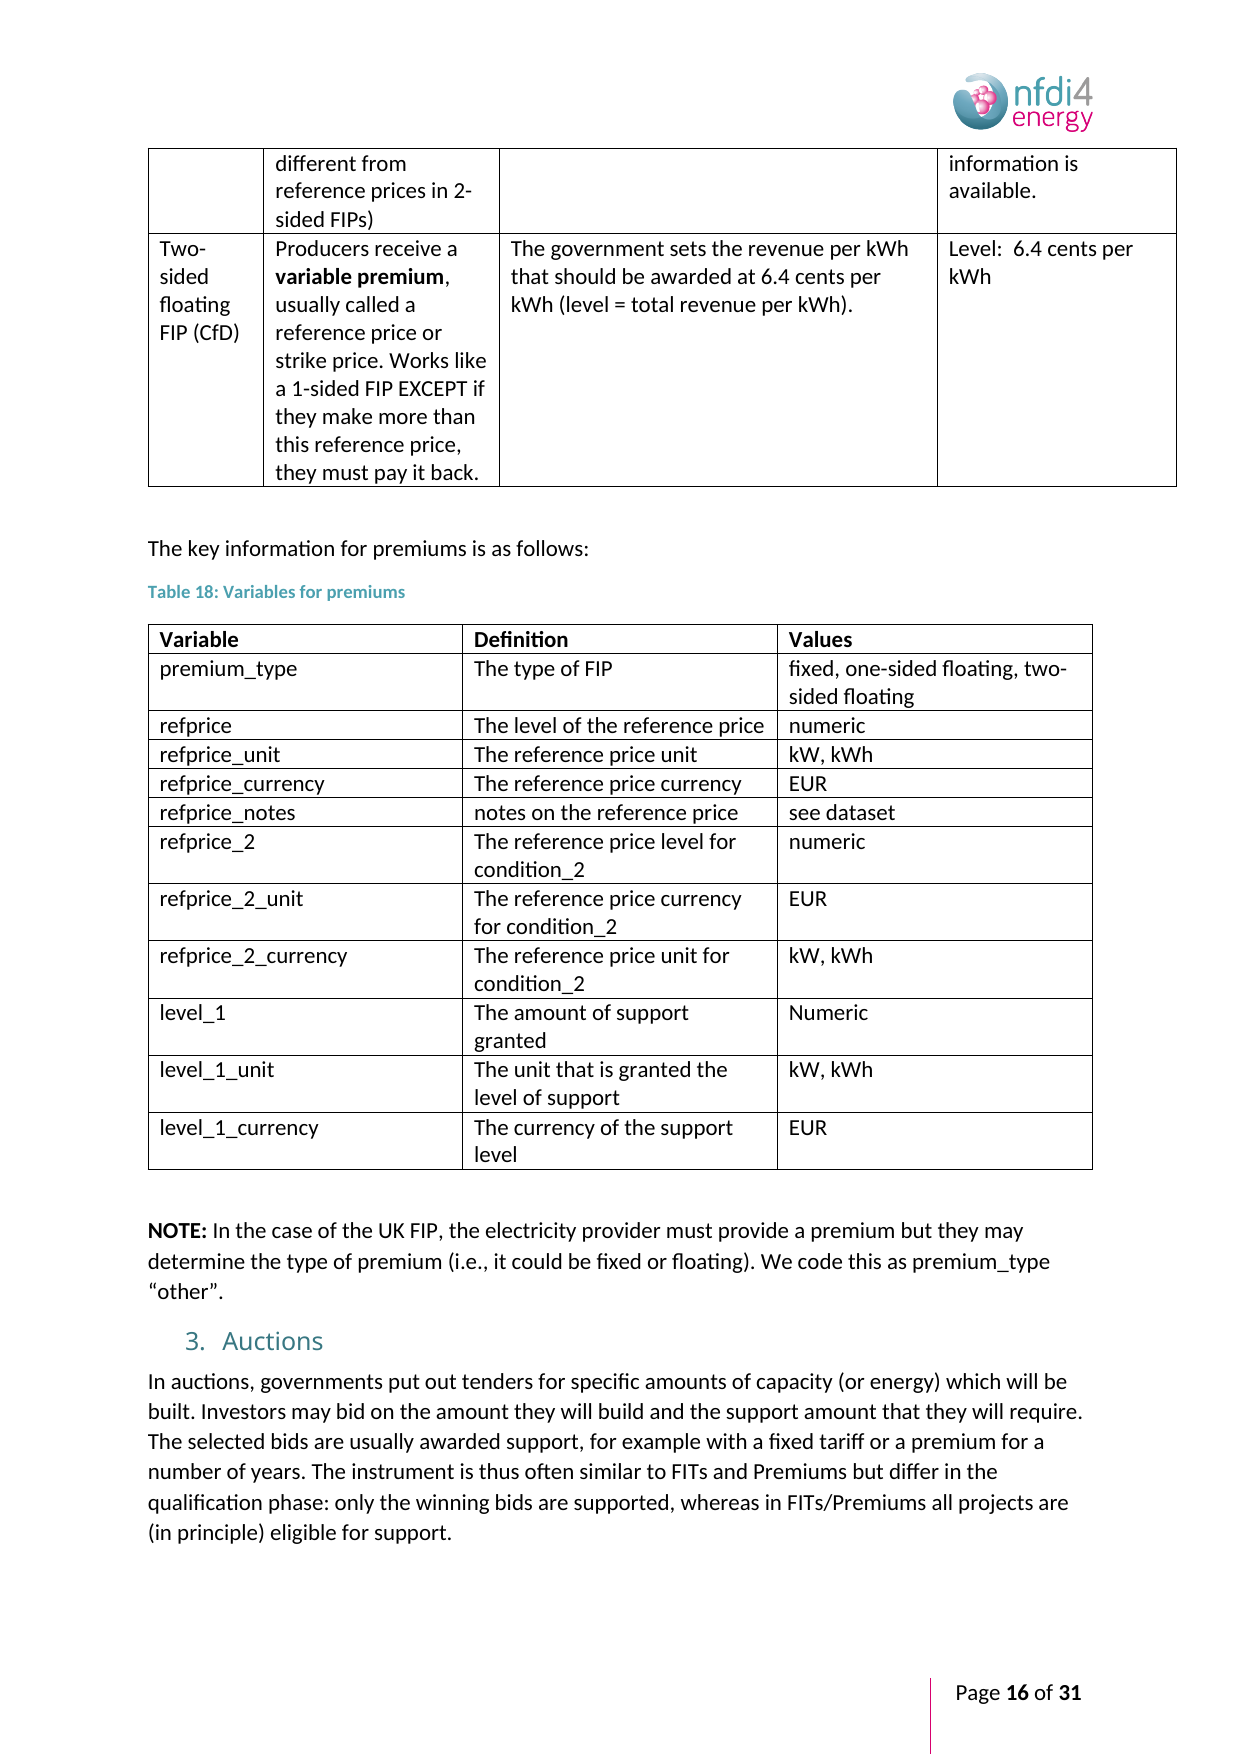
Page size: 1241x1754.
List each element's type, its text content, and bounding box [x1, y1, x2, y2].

table_cell Producers receive a variable premium, usually called a reference price or strike price. Works like a 1-sided FIP EXCEPT if they make more than this reference price, they must pay it back. [264, 234, 499, 486]
table_cell premium_type [149, 654, 462, 710]
table_cell EUR [778, 884, 1092, 940]
table_cell refprice_2_unit [149, 884, 462, 940]
text NOTE: In the case of the UK FIP, the electricity provider must provide a premium but they may determine the type of premium (i.e., it could be fixed or floating). We code this as premium_type “other”. [148, 1217, 1093, 1305]
table_cell Level: 6.4 cents per kWh [938, 234, 1176, 486]
table_cell Two-sided floating FIP (CfD) [149, 234, 263, 486]
table_cell refprice [149, 711, 462, 739]
table_cell The government sets the revenue per kWh that should be awarded at 6.4 cents per kWh (level = total revenue per kWh). [500, 234, 937, 486]
table_cell kW, kWh [778, 740, 1092, 768]
table_cell level_1_currency [149, 1113, 462, 1169]
table_header Definition [463, 625, 777, 653]
subtitle Auctions [185, 1324, 1093, 1358]
text In auctions, governments put out tenders for specific amounts of capacity (or energy) which will be built. Investors may bid on the amount they will build and the support amount that they will require. The selected bids are usually awarded support, for example with a fixed tariff or a premium for a number of years. The instrument is thus often similar to FITs and Premiums but differ in the qualification phase: only the winning bids are supported, whereas in FITs/Premiums all projects are (in principle) eligible for support. [148, 1367, 1093, 1546]
table_cell notes on the reference price [463, 798, 777, 826]
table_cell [938, 149, 1176, 233]
table_cell numeric [778, 827, 1092, 883]
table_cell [264, 149, 499, 233]
table_cell numeric [778, 711, 1092, 739]
table_cell see dataset [778, 798, 1092, 826]
picture [953, 73, 1093, 132]
table_cell level_1 [149, 999, 462, 1054]
table_cell refprice_notes [149, 798, 462, 826]
table_header Values [778, 625, 1092, 653]
table_cell The reference price unit [463, 740, 777, 768]
table_cell The level of the reference price [463, 711, 777, 739]
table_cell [149, 149, 263, 233]
table_cell refprice_currency [149, 769, 462, 797]
table_cell refprice_2_currency [149, 941, 462, 997]
table_cell The reference price currency [463, 769, 777, 797]
table_cell The unit that is granted the level of support [463, 1056, 777, 1112]
table_cell The reference price currency for condition_2 [463, 884, 777, 940]
table_cell The currency of the support level [463, 1113, 777, 1169]
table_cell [500, 149, 937, 233]
table_cell kW, kWh [778, 941, 1092, 997]
table_cell refprice_unit [149, 740, 462, 768]
table_cell The amount of support granted [463, 999, 777, 1054]
table_cell The reference price unit for condition_2 [463, 941, 777, 997]
table_cell fixed, one-sided floating, two-sided floating [778, 654, 1092, 710]
text Table 18: Variables for premiums [148, 581, 1093, 604]
table_cell EUR [778, 769, 1092, 797]
table_cell level_1_unit [149, 1056, 462, 1112]
table_cell The type of FIP [463, 654, 777, 710]
table_header Variable [149, 625, 462, 653]
text The key information for premiums is as follows: [148, 534, 1093, 562]
table_cell kW, kWh [778, 1056, 1092, 1112]
table_cell EUR [778, 1113, 1092, 1169]
table_cell refprice_2 [149, 827, 462, 883]
table_cell Numeric [778, 999, 1092, 1054]
table_cell The reference price level for condition_2 [463, 827, 777, 883]
